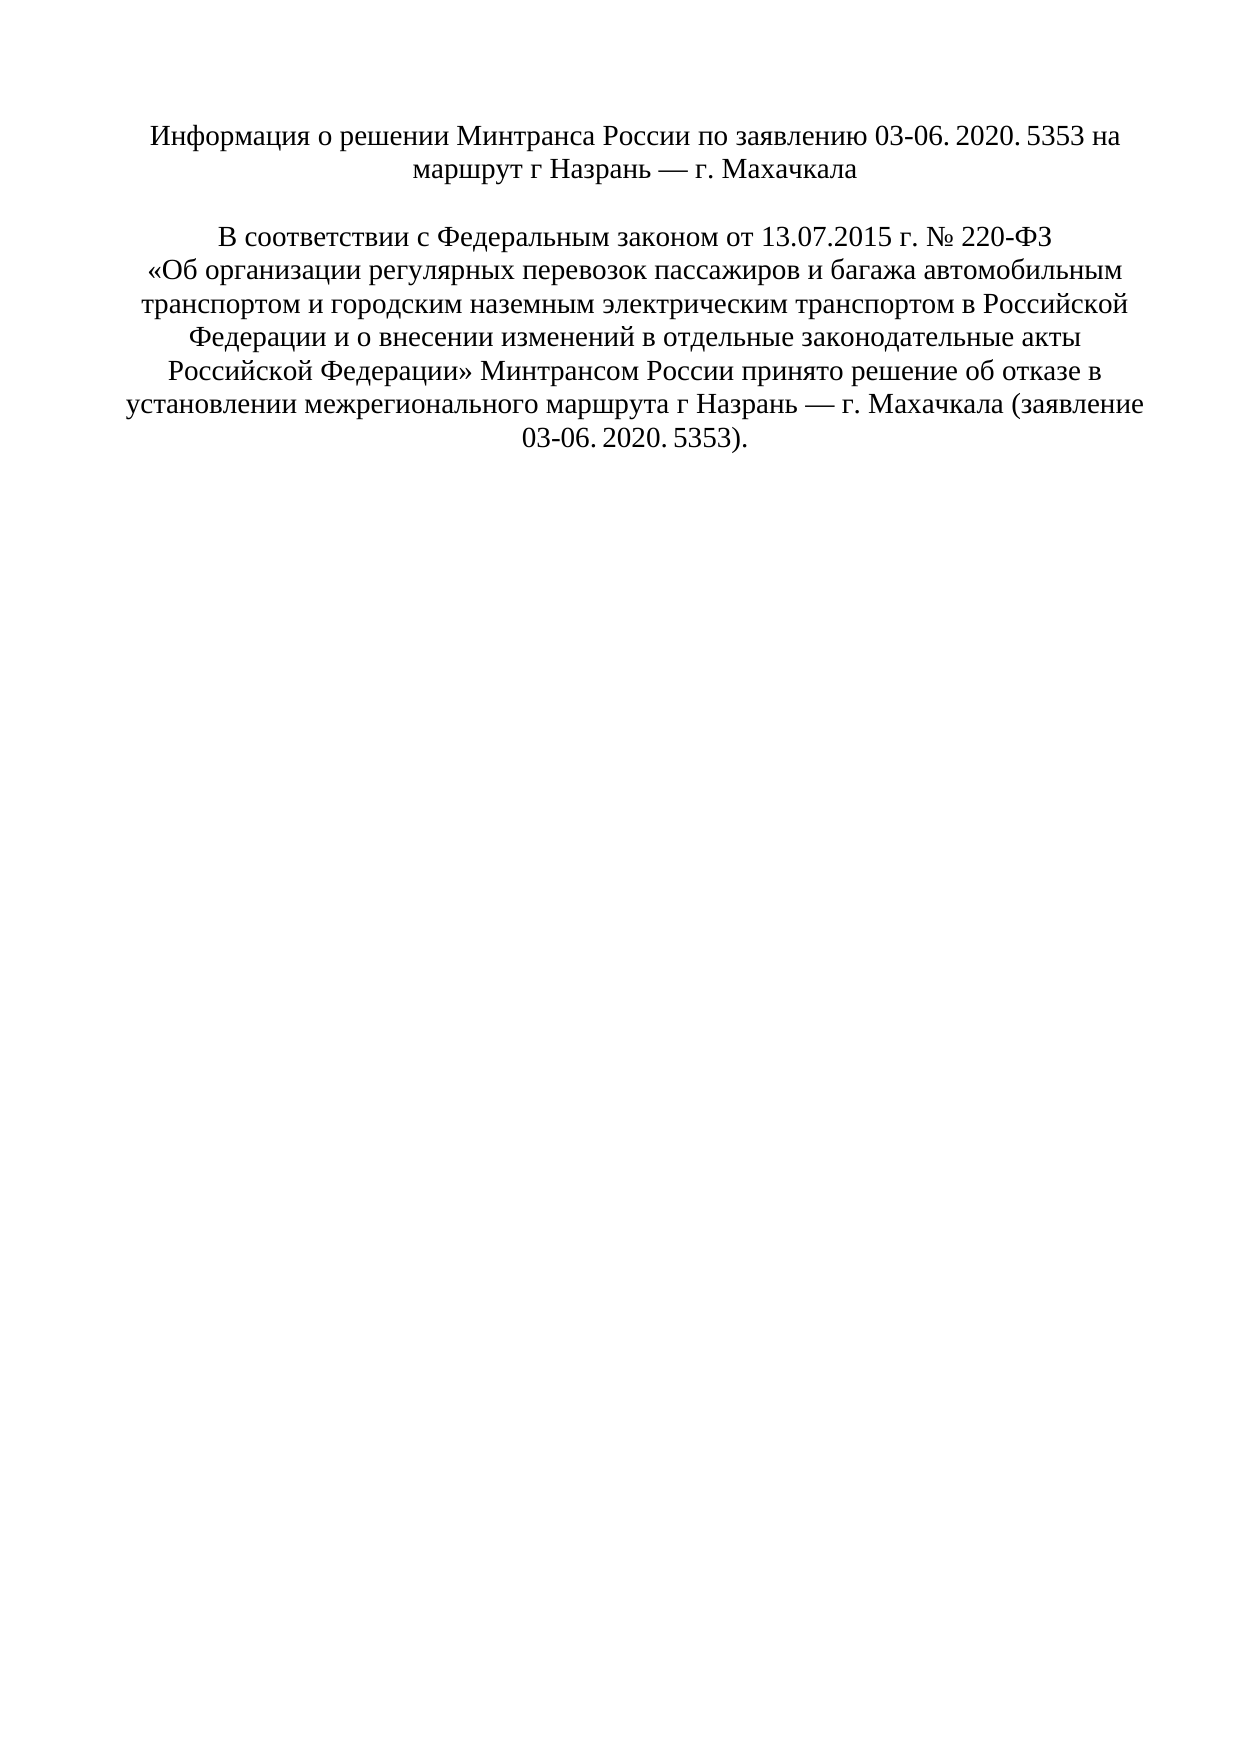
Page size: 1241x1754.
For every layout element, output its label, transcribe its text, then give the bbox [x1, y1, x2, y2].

text В соответствии с Федеральным законом от 13.07.2015 г. № 220-ФЗ «Об организации регулярных перевозок пассажиров и багажа автомобильным транспортом и городским наземным электрическим транспортом в Российской Федерации и о внесении изменений в отдельные законодательные акты Российской Федерации» Минтрансом России принято решение об отказе в установлении межрегионального маршрута г Назрань — г. Махачкала (заявление 03-06. 2020. 5353). [118, 219, 1152, 453]
text Информация о решении Минтранса России по заявлению 03-06. 2020. 5353 на маршрут г Назрань — г. Махачкала [118, 118, 1152, 185]
